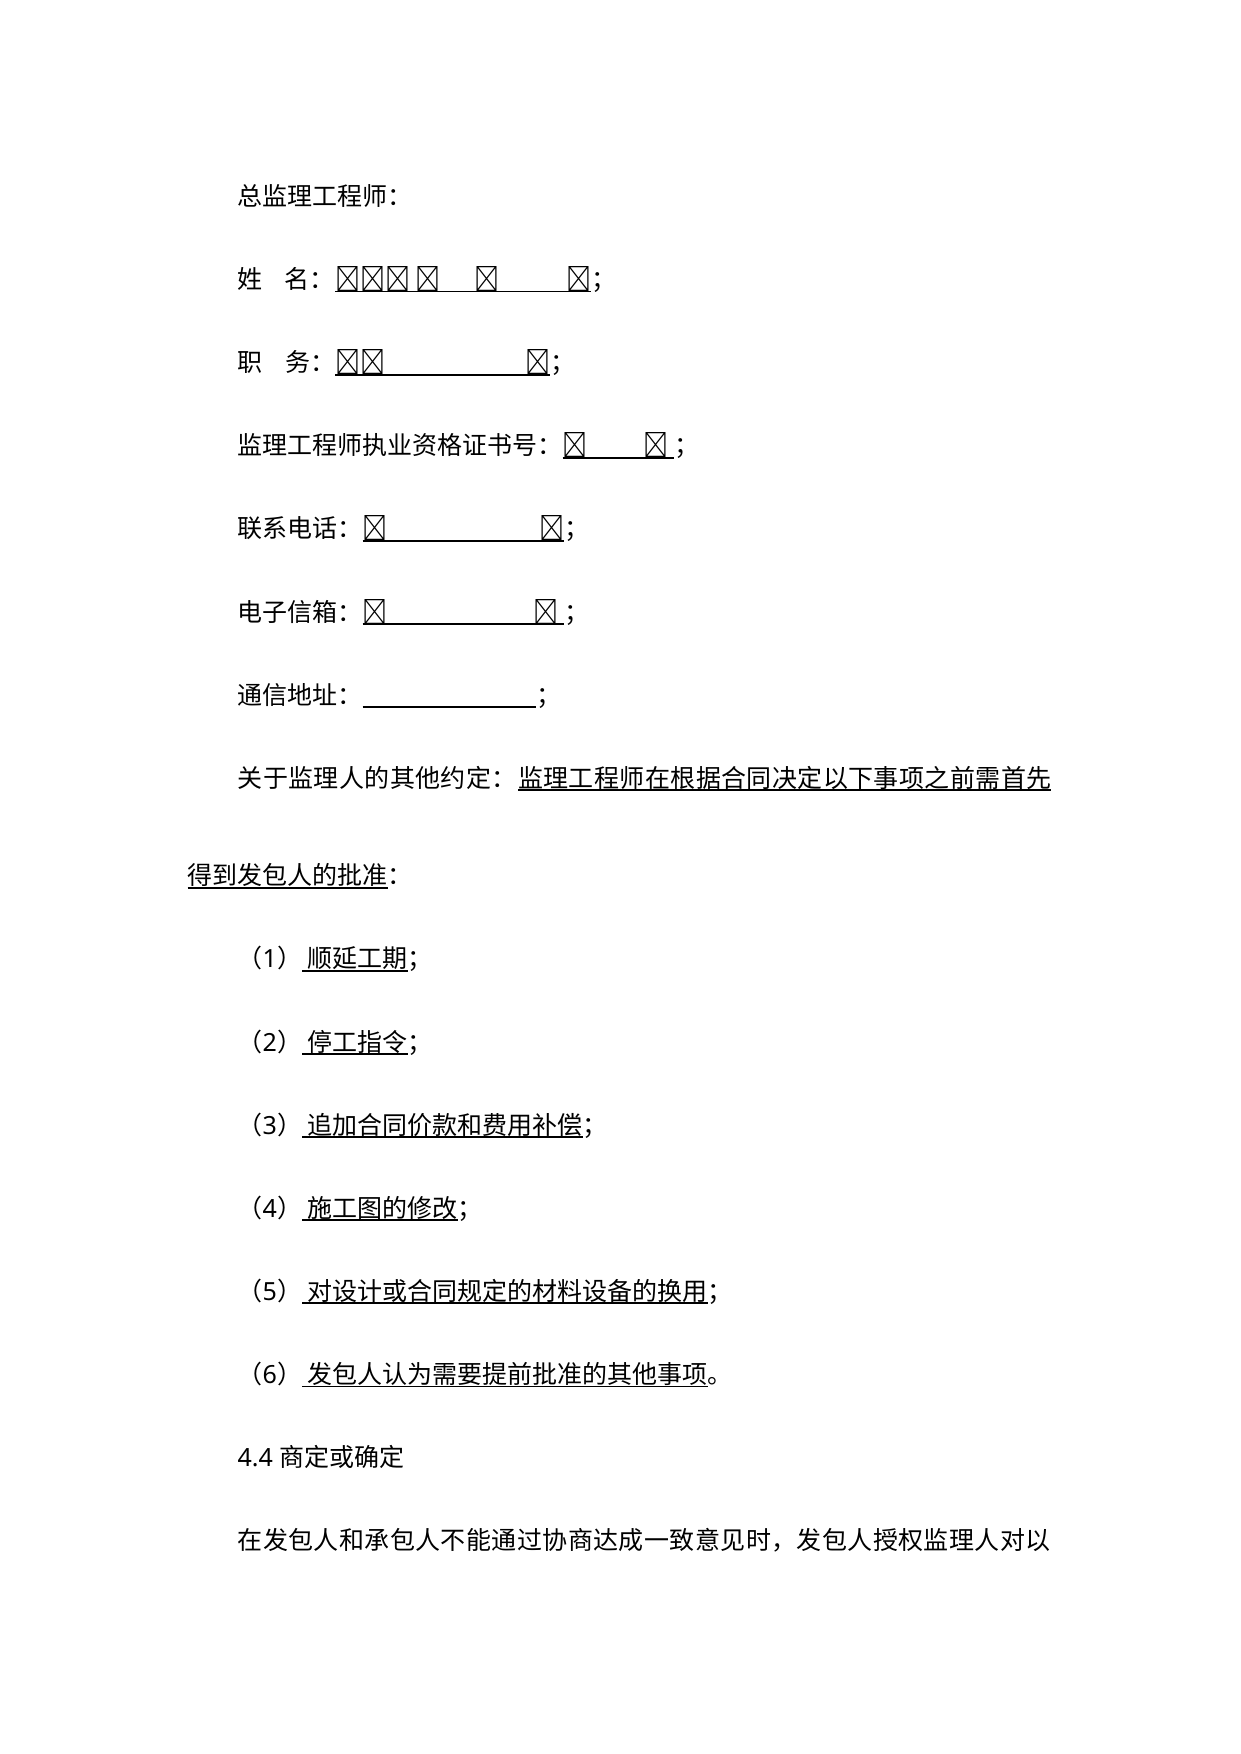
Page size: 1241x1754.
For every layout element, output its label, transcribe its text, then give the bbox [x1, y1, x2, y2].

text （3） 追加合同价款和费用补偿； [187, 1091, 1053, 1156]
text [187, 1506, 1053, 1571]
text （2） 停工指令； [187, 1008, 1053, 1073]
text 4.4 商定或确定 [187, 1423, 1053, 1488]
text 监理工程师执业资格证书号：  ； [187, 411, 1053, 476]
text 通信地址： ； [187, 661, 1053, 726]
text 联系电话： ； [187, 494, 1053, 559]
text 关于监理人的其他约定：监理工程师在根据合同决定以下事项之前需首先得到发包人的批准： [187, 744, 1053, 906]
text （5） 对设计或合同规定的材料设备的换用； [187, 1257, 1053, 1322]
text （6） 发包人认为需要提前批准的其他事项。 [187, 1340, 1053, 1405]
text 总监理工程师： [187, 162, 1053, 227]
text 职 务： ； [187, 328, 1053, 393]
text （4） 施工图的修改； [187, 1174, 1053, 1239]
text 姓 名：   ； [187, 245, 1053, 310]
text 电子信箱：  ； [187, 578, 1053, 643]
text （1） 顺延工期； [187, 924, 1053, 989]
